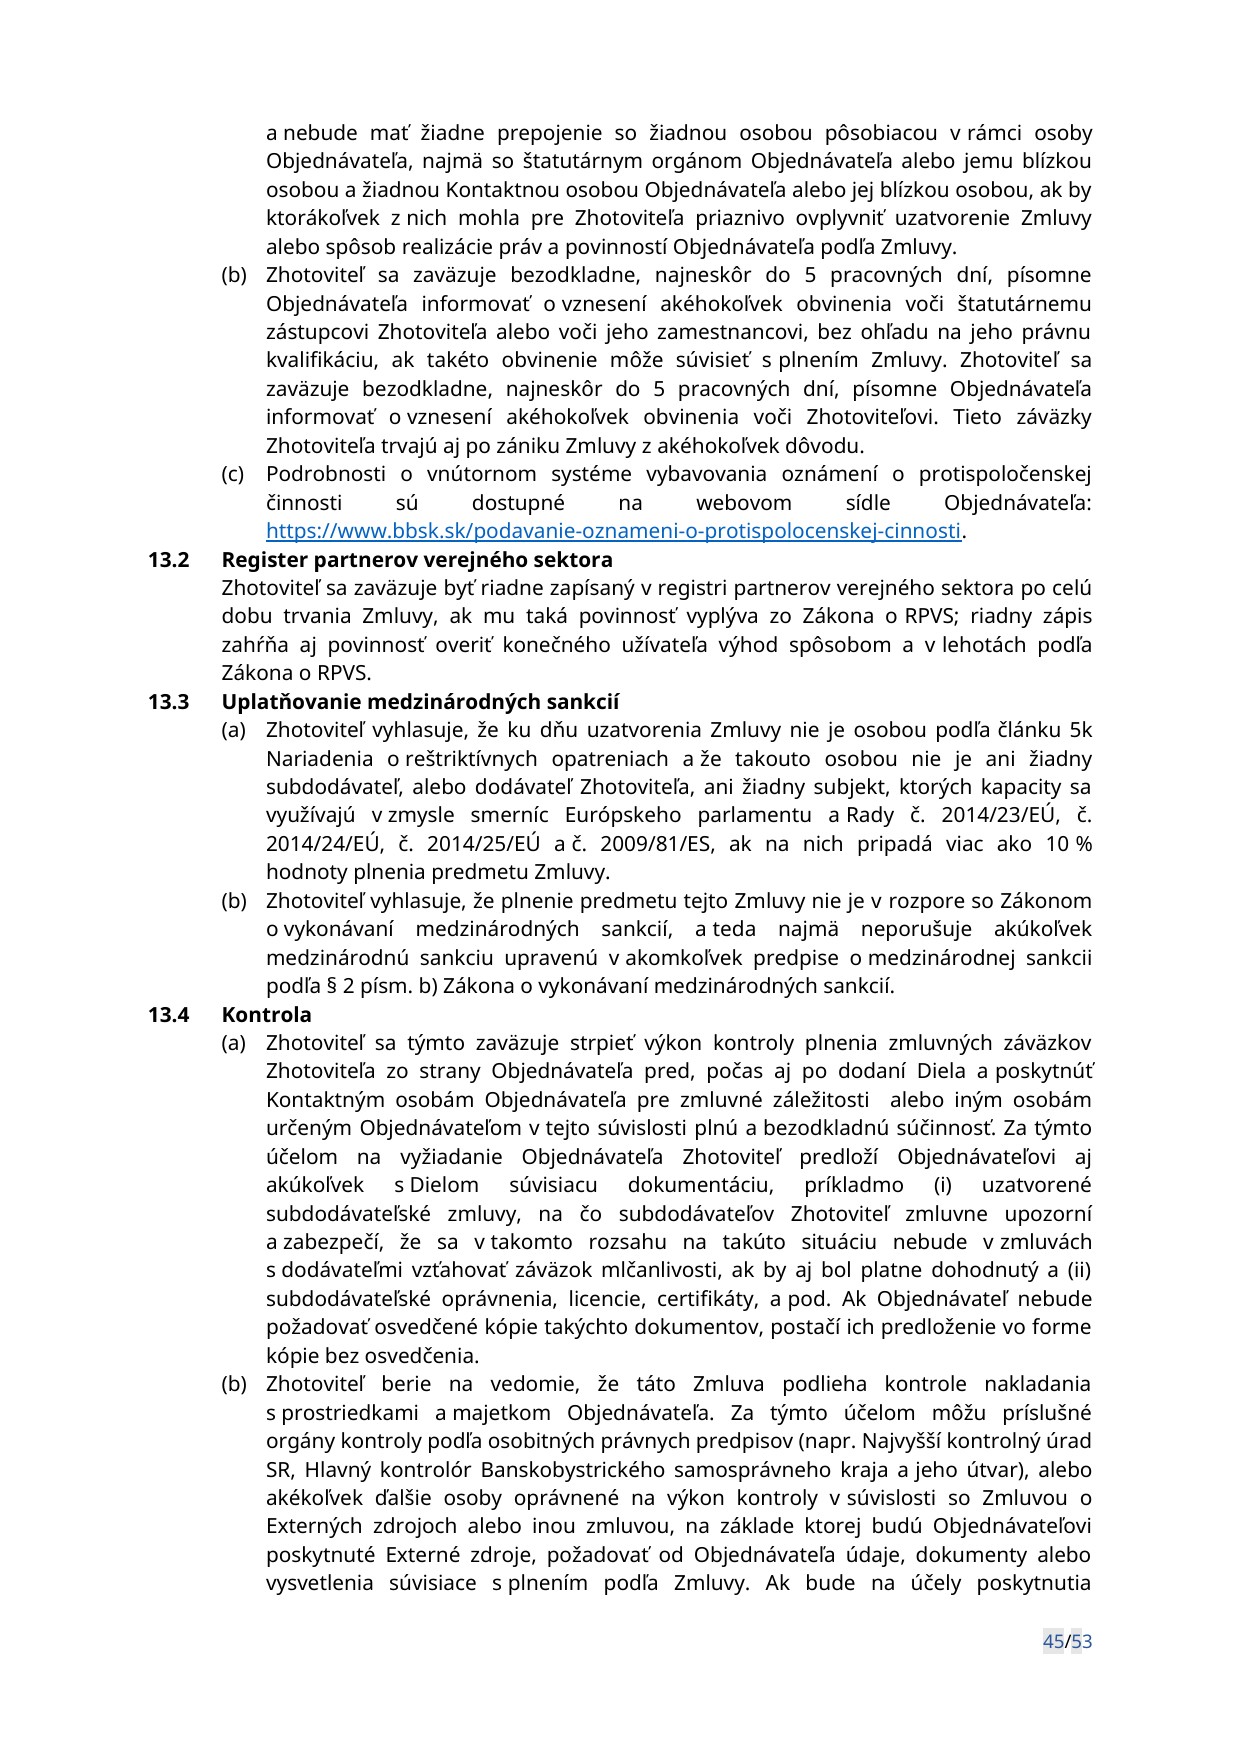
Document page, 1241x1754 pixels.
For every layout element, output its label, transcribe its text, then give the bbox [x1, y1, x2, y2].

text Zhotoviteľ sa zaväzuje byť riadne zapísaný v registri partnerov verejného sektora po celú dobu trvania Zmluvy, ak mu taká povinnosť vyplýva zo Zákona o RPVS; riadny zápis zahŕňa aj povinnosť overiť konečného užívateľa výhod spôsobom a v lehotách podľa Zákona o RPVS. [221, 573, 1093, 687]
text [221, 118, 1093, 260]
text 13.3 Uplatňovanie medzinárodných sankcií [148, 687, 1093, 715]
text 13.2 Register partnerov verejného sektora [148, 545, 1093, 573]
text (c) Podrobnosti o vnútornom systéme vybavovania oznámení o protispoločenskej činnosti sú dostupné na webovom sídle Objednávateľa: https://www.bbsk.sk/podavanie-oznameni-o-protispolocenskej-cinnosti. [221, 459, 1093, 545]
text (a) Zhotoviteľ vyhlasuje, že ku dňu uzatvorenia Zmluvy nie je osobou podľa článku 5k Nariadenia o reštriktívnych opatreniach a že takouto osobou nie je ani žiadny subdodávateľ, alebo dodávateľ Zhotoviteľa, ani žiadny subjekt, ktorých kapacity sa využívajú v zmysle smerníc Európskeho parlamentu a Rady č. 2014/23/EÚ, č. 2014/24/EÚ, č. 2014/25/EÚ a č. 2009/81/ES, ak na nich pripadá viac ako 10 % hodnoty plnenia predmetu Zmluvy. [221, 715, 1093, 886]
text (a) Zhotoviteľ sa týmto zaväzuje strpieť výkon kontroly plnenia zmluvných záväzkov Zhotoviteľa zo strany Objednávateľa pred, počas aj po dodaní Diela a poskytnúť Kontaktným osobám Objednávateľa pre zmluvné záležitosti alebo iným osobám určeným Objednávateľom v tejto súvislosti plnú a bezodkladnú súčinnosť. Za týmto účelom na vyžiadanie Objednávateľa Zhotoviteľ predloží Objednávateľovi aj akúkoľvek s Dielom súvisiacu dokumentáciu, príkladmo (i) uzatvorené subdodávateľské zmluvy, na čo subdodávateľov Zhotoviteľ zmluvne upozorní a zabezpečí, že sa v takomto rozsahu na takúto situáciu nebude v zmluvách s dodávateľmi vzťahovať záväzok mlčanlivosti, ak by aj bol platne dohodnutý a (ii) subdodávateľské oprávnenia, licencie, certifikáty, a pod. Ak Objednávateľ nebude požadovať osvedčené kópie takýchto dokumentov, postačí ich predloženie vo forme kópie bez osvedčenia. [221, 1028, 1093, 1369]
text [221, 1369, 1093, 1597]
text 13.4 Kontrola [148, 1000, 1093, 1028]
text (b) Zhotoviteľ sa zaväzuje bezodkladne, najneskôr do 5 pracovných dní, písomne Objednávateľa informovať o vznesení akéhokoľvek obvinenia voči štatutárnemu zástupcovi Zhotoviteľa alebo voči jeho zamestnancovi, bez ohľadu na jeho právnu kvalifikáciu, ak takéto obvinenie môže súvisieť s plnením Zmluvy. Zhotoviteľ sa zaväzuje bezodkladne, najneskôr do 5 pracovných dní, písomne Objednávateľa informovať o vznesení akéhokoľvek obvinenia voči Zhotoviteľovi. Tieto záväzky Zhotoviteľa trvajú aj po zániku Zmluvy z akéhokoľvek dôvodu. [221, 260, 1093, 459]
text (b) Zhotoviteľ vyhlasuje, že plnenie predmetu tejto Zmluvy nie je v rozpore so Zákonom o vykonávaní medzinárodných sankcií, a teda najmä neporušuje akúkoľvek medzinárodnú sankciu upravenú v akomkoľvek predpise o medzinárodnej sankcii podľa § 2 písm. b) Zákona o vykonávaní medzinárodných sankcií. [221, 886, 1093, 1000]
